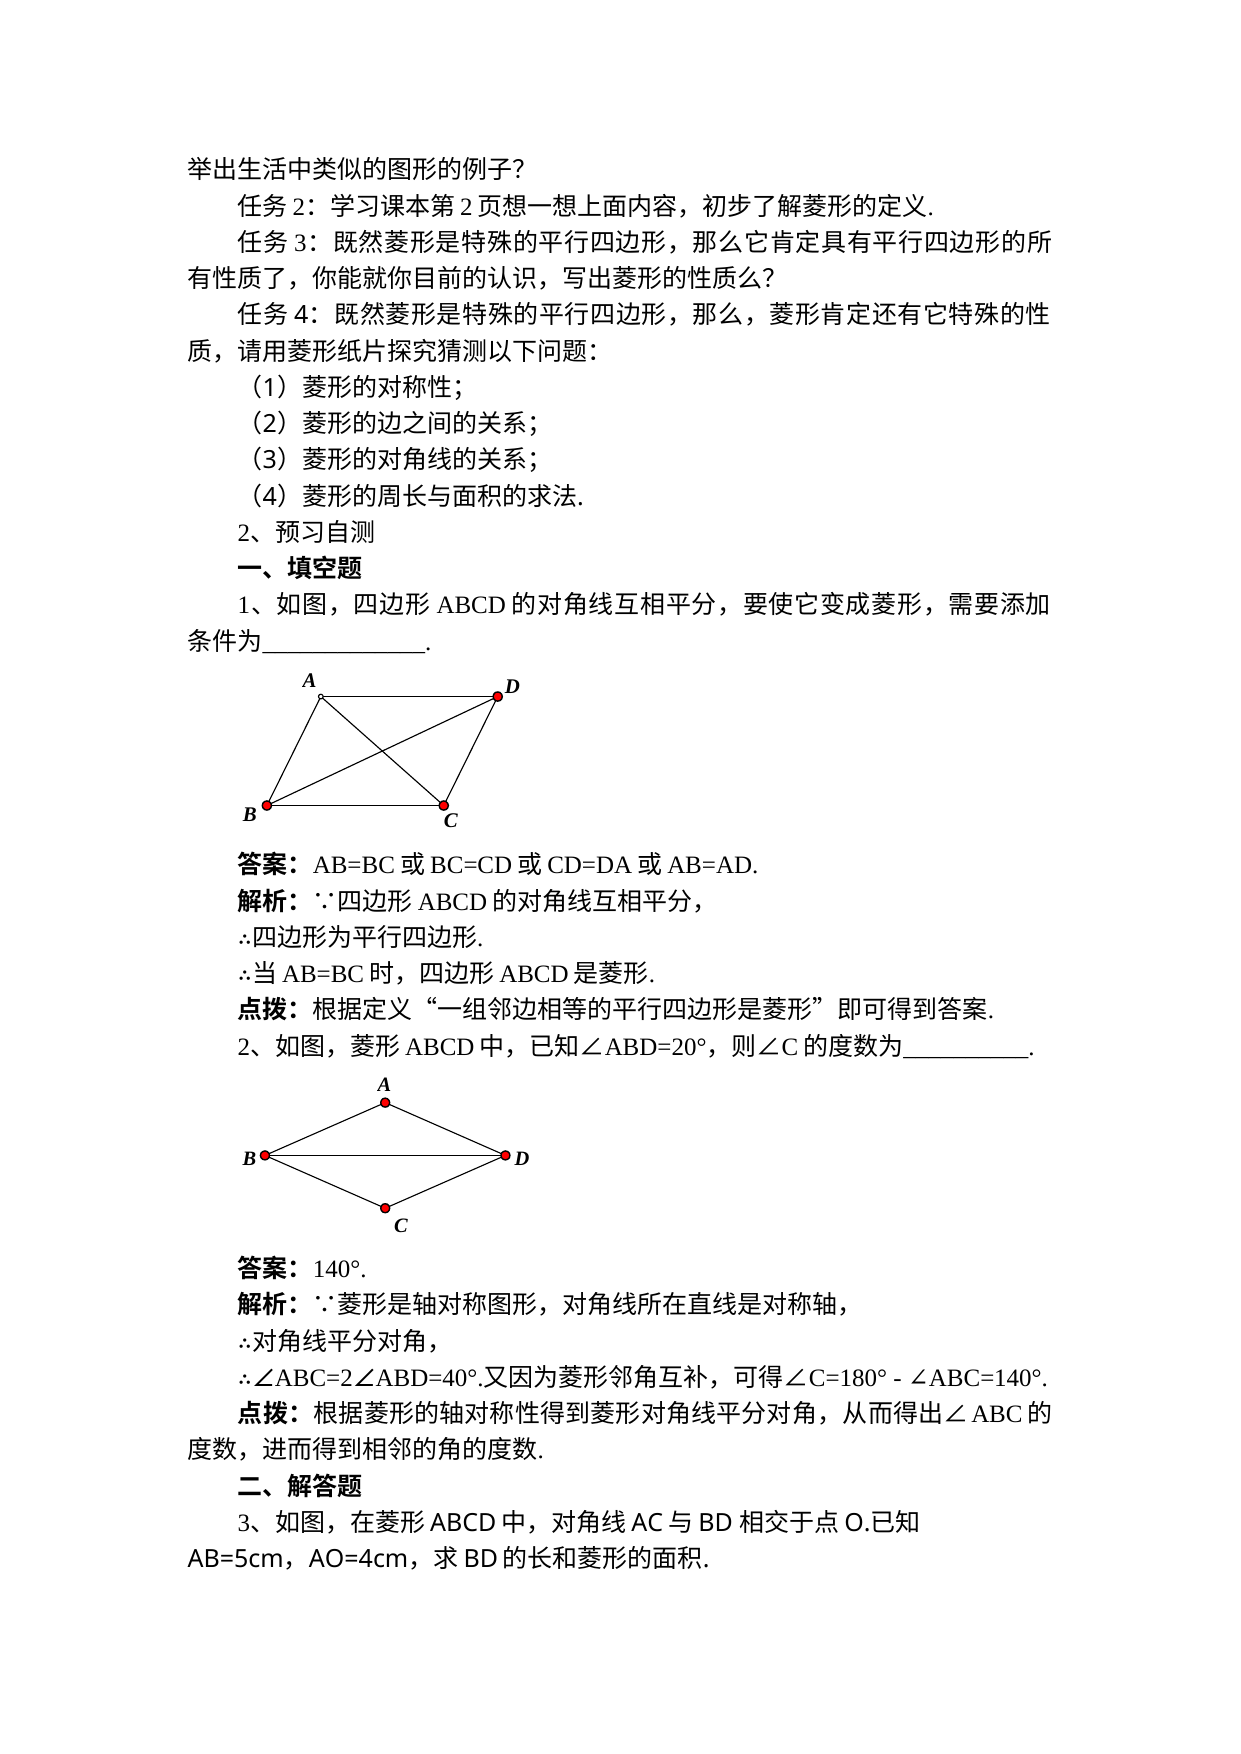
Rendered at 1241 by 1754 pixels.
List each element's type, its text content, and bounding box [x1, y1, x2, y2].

text 1、如图，四边形ABCD的对角线互相平分，要使它变成菱形，需要添加条件为_____________. [187, 585, 1053, 657]
text （1）菱形的对称性； [187, 367, 1053, 404]
text 任务4：既然菱形是特殊的平行四边形，那么，菱形肯定还有它特殊的性质，请用菱形纸片探究猜测以下问题： [187, 295, 1053, 367]
text （4）菱形的周长与面积的求法. [187, 476, 1053, 512]
text 点拨：根据定义“一组邻边相等的平行四边形是菱形”即可得到答案. [187, 990, 1053, 1026]
text 解析：∵菱形是轴对称图形，对角线所在直线是对称轴， [187, 1285, 1053, 1321]
text 任务2：学习课本第2页想一想上面内容，初步了解菱形的定义. [187, 186, 1053, 222]
text ∴四边形为平行四边形. [187, 917, 1053, 953]
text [187, 150, 1053, 186]
text （3）菱形的对角线的关系； [187, 440, 1053, 476]
text 答案：AB=BC或BC=CD或CD=DA或AB=AD. [187, 845, 1053, 881]
text 解析：∵四边形ABCD的对角线互相平分， [187, 881, 1053, 917]
text 2、如图，菱形ABCD中，已知∠ABD=20°，则∠C的度数为__________. [187, 1026, 1053, 1062]
text 二、解答题 [187, 1466, 1053, 1502]
text 答案：140°. [187, 1249, 1053, 1285]
text 2、预习自测 [187, 512, 1053, 549]
text 任务3：既然菱形是特殊的平行四边形，那么它肯定具有平行四边形的所有性质了，你能就你目前的认识，写出菱形的性质么？ [187, 222, 1053, 295]
text （2）菱形的边之间的关系； [187, 404, 1053, 440]
text 一、填空题 [187, 549, 1053, 585]
text ∴当AB=BC时，四边形ABCD是菱形. [187, 953, 1053, 990]
text ∴∠ABC=2∠ABD=40°.又因为菱形邻角互补，可得∠C=180° - ∠ABC=140°. [187, 1357, 1053, 1394]
text 3、如图，在菱形ABCD中，对角线AC与BD 相交于点O.已知AB=5cm，AO=4cm，求BD的长和菱形的面积. [187, 1502, 1053, 1575]
text ∴对角线平分对角， [187, 1321, 1053, 1357]
text 点拨：根据菱形的轴对称性得到菱形对角线平分对角，从而得出∠ABC的度数，进而得到相邻的角的度数. [187, 1394, 1053, 1466]
